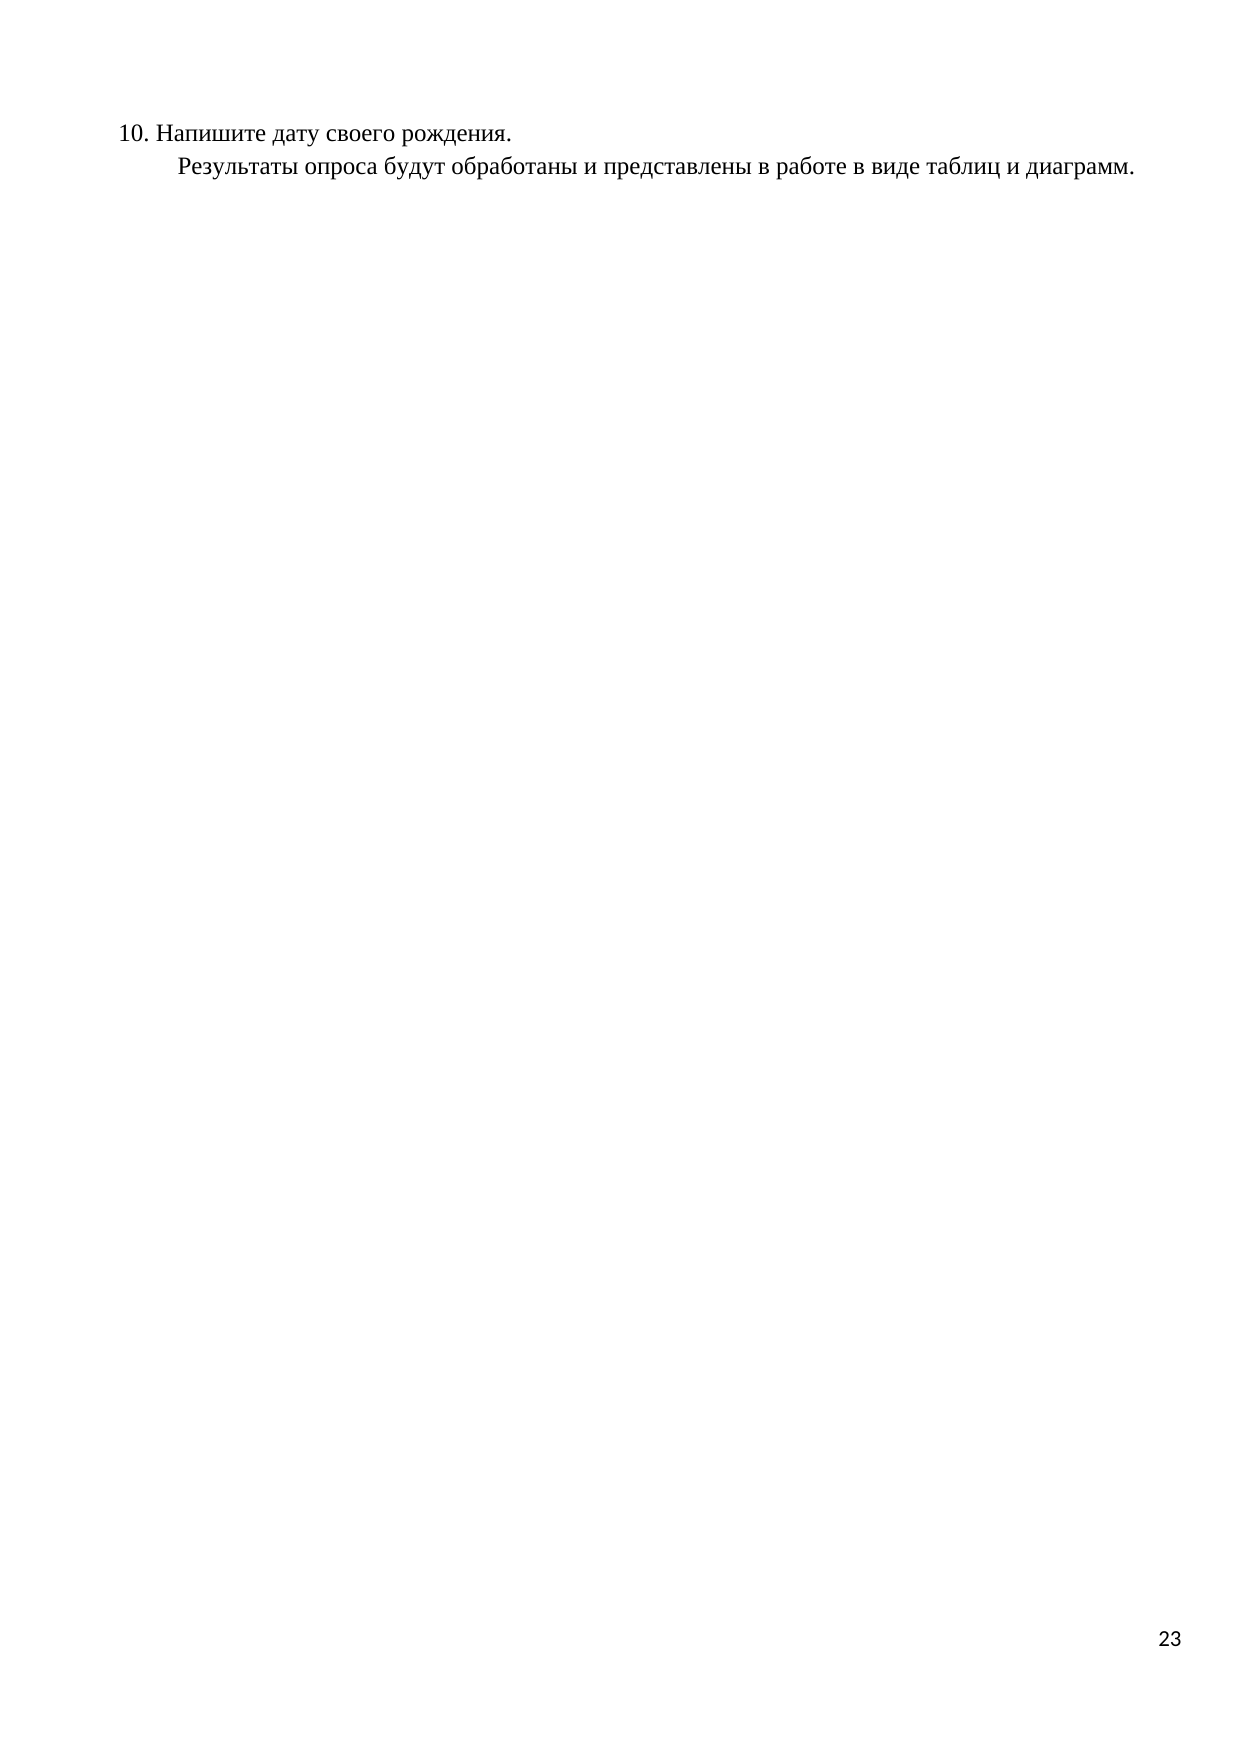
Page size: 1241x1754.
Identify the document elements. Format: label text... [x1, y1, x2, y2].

text Результаты опроса будут обработаны и представлены в работе в виде таблиц и диаграмм. [118, 151, 1181, 180]
text 10. Напишите дату своего рождения. [118, 118, 1181, 147]
